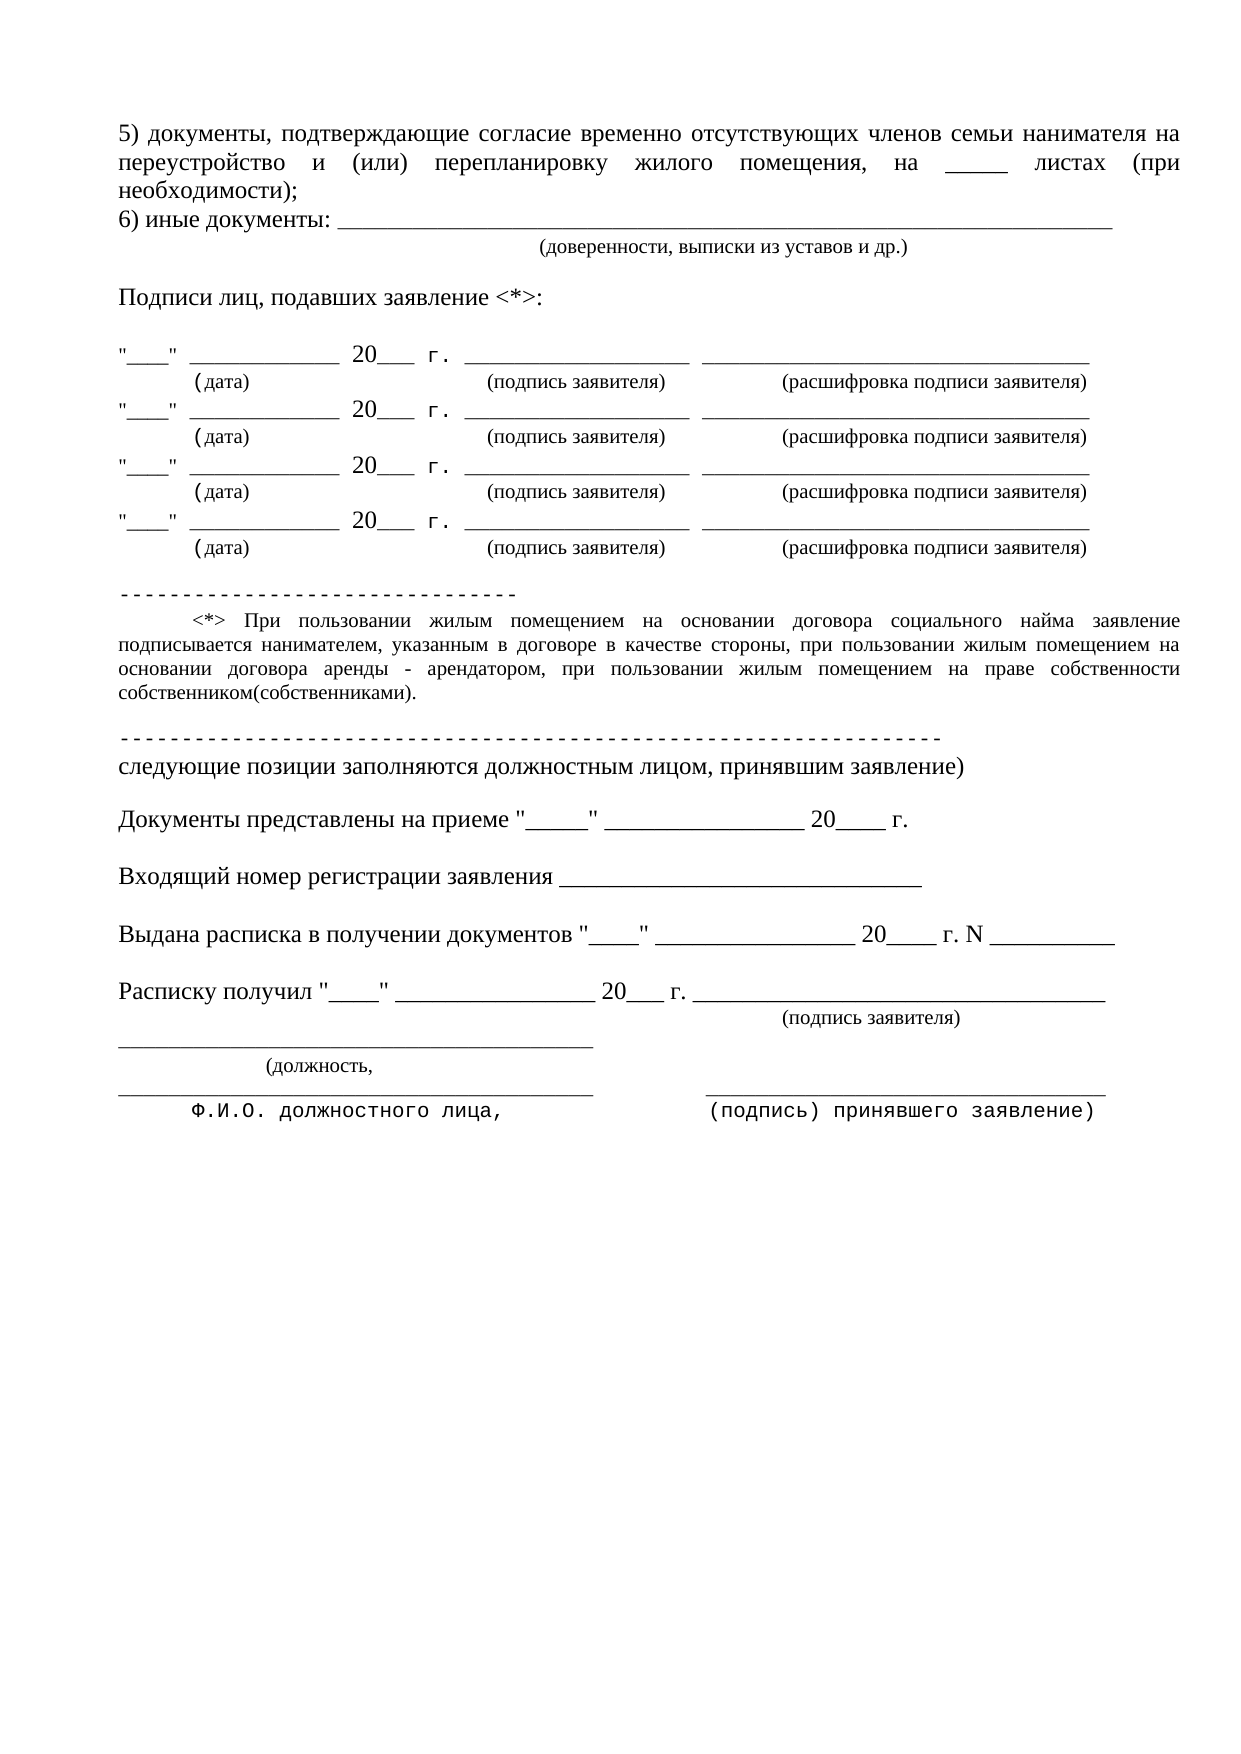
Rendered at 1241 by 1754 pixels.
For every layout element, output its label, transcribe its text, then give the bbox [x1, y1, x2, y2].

text (подпись заявителя) [708, 1005, 1181, 1029]
text (дата) (подпись заявителя) (расшифровка подписи заявителя) [192, 369, 1181, 394]
text "____" ____________ 20___ г. __________________ _______________________________ [118, 450, 1181, 479]
text ------------------------------------------------------------------ [118, 728, 1181, 751]
text 6) иные документы: ______________________________________________________________ [118, 204, 1181, 234]
text "____" ____________ 20___ г. __________________ _______________________________ [118, 394, 1181, 424]
text "____" ____________ 20___ г. __________________ _______________________________ [118, 505, 1181, 535]
text Ф.И.О. должностного лица, (подпись) принявшего заявление) [118, 1100, 1181, 1124]
text Расписку получил "____" ________________ 20___ г. _________________________________ [118, 976, 1181, 1005]
text Входящий номер регистрации заявления _____________________________ [118, 861, 1181, 890]
text (дата) (подпись заявителя) (расшифровка подписи заявителя) [192, 535, 1181, 560]
text Подписи лиц, подавших заявление <*>: [118, 282, 1181, 310]
text Документы представлены на приеме "_____" ________________ 20____ г. [118, 804, 1181, 832]
text (доверенности, выписки из уставов и др.) [192, 234, 1181, 258]
text <*> При пользовании жилым помещением на основании договора социального найма заявление подписывается нанимателем, указанным в договоре в качестве стороны, при пользовании жилым помещением на основании договора аренды - арендатором, при пользовании жилым помещением на праве собственности собственником(собственниками). [118, 608, 1181, 704]
text ______________________________________ [118, 1029, 1181, 1053]
text (дата) (подпись заявителя) (расшифровка подписи заявителя) [192, 424, 1181, 450]
text "____" ____________ 20___ г. __________________ _______________________________ [118, 339, 1181, 369]
text -------------------------------- [118, 584, 1181, 608]
text (дата) (подпись заявителя) (расшифровка подписи заявителя) [192, 479, 1181, 505]
text следующие позиции заполняются должностным лицом, принявшим заявление) [118, 751, 1181, 780]
text 5) документы, подтверждающие согласие временно отсутствующих членов семьи нанимателя на переустройство и (или) перепланировку жилого помещения, на _____ листах (при необходимости); [118, 118, 1181, 204]
text (должность, [192, 1053, 1181, 1077]
text ______________________________________ ________________________________ [118, 1077, 1181, 1100]
text Выдана расписка в получении документов "____" ________________ 20____ г. N __________ [118, 919, 1181, 947]
